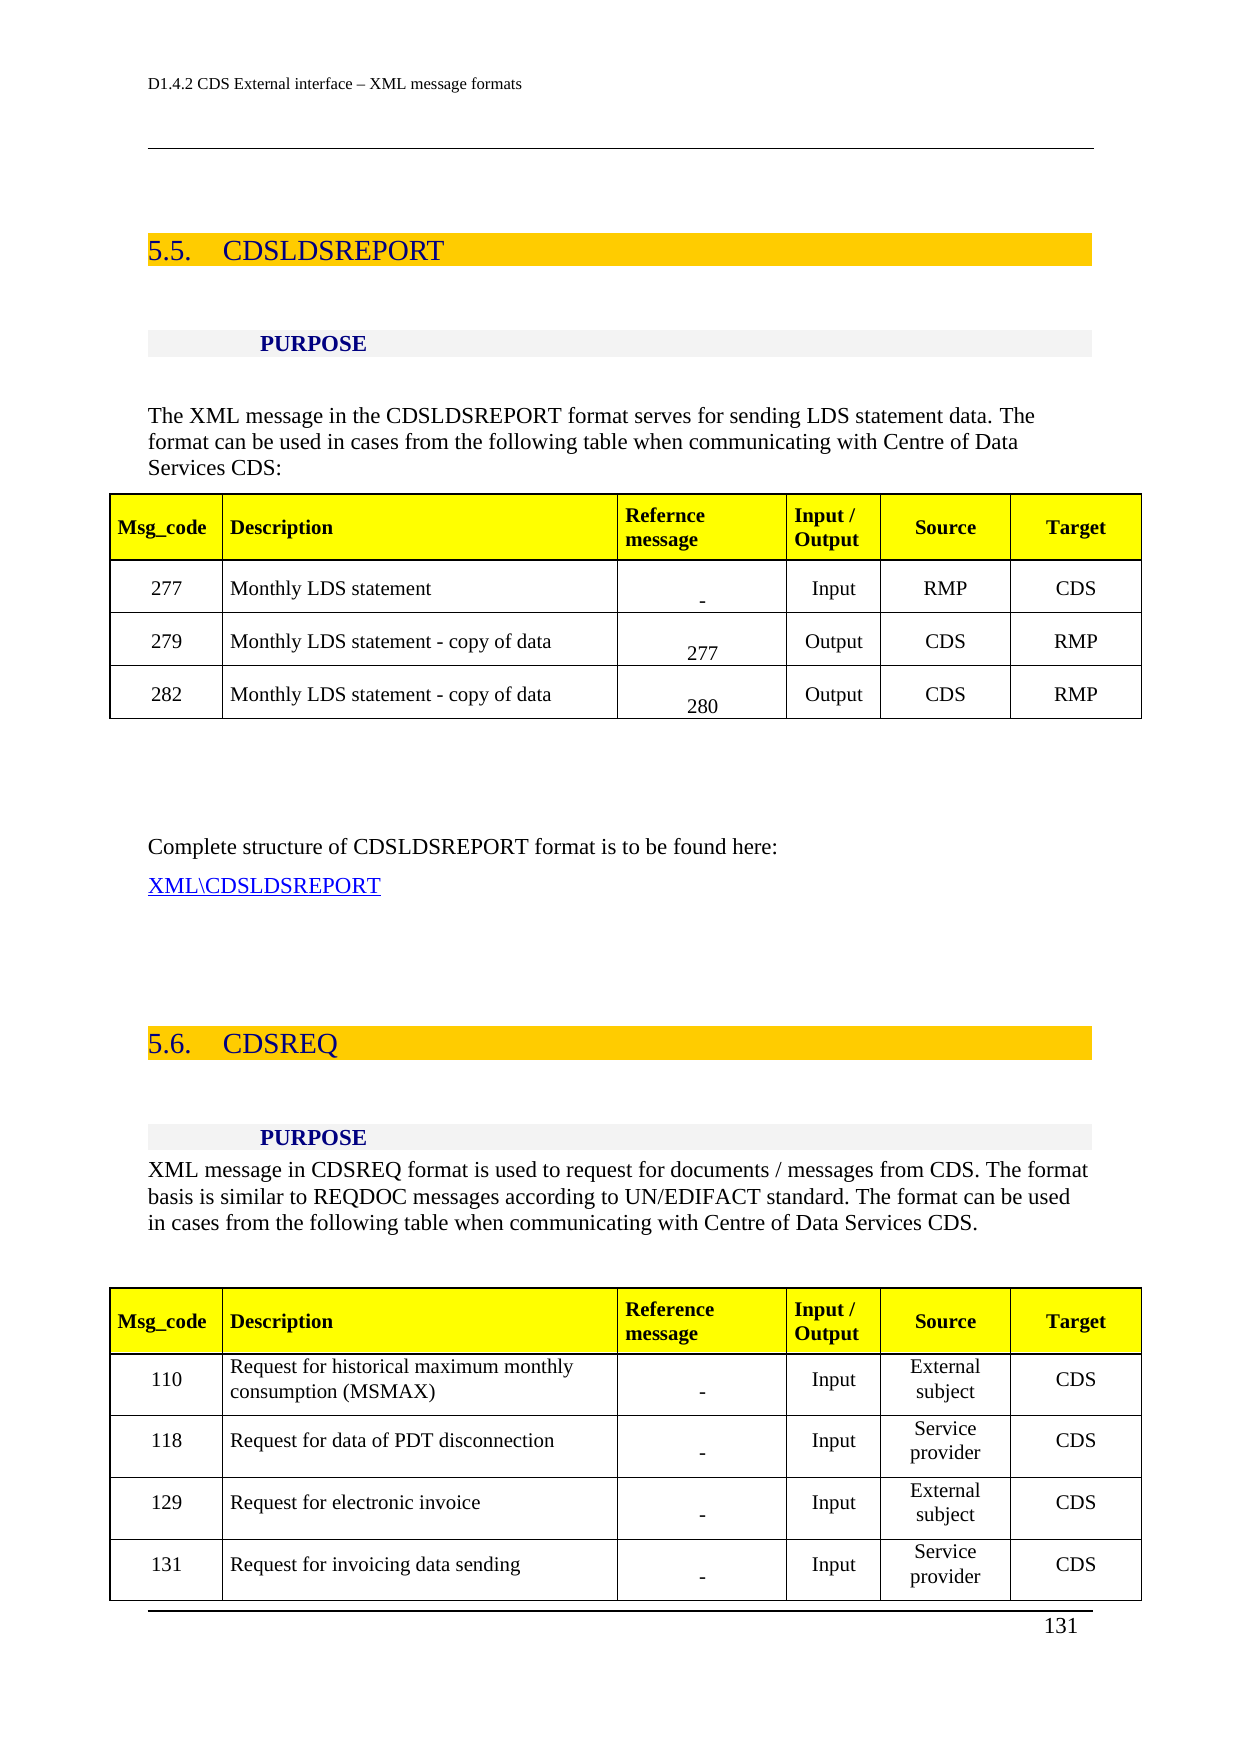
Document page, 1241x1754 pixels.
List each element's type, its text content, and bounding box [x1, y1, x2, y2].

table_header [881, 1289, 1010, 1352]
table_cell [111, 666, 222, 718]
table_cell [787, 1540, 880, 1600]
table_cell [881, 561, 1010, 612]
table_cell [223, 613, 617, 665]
text The XML message in the CDSLDSREPORT format serves for sending LDS statement data. The format can be used in cases from the following table when communicating with Centre of Data Services CDS: [148, 402, 1092, 481]
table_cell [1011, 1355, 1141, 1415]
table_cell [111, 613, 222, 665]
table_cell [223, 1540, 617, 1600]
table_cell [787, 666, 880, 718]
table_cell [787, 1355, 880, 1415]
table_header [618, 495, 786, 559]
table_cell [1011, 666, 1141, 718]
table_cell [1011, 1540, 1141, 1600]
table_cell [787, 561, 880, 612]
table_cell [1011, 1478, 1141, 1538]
text XML message in CDSREQ format is used to request for documents / messages from CDS. The format basis is similar to REQDOC messages according to UN/EDIFACT standard. The format can be used in cases from the following table when communicating with Centre of Data Services CDS. [148, 1156, 1092, 1235]
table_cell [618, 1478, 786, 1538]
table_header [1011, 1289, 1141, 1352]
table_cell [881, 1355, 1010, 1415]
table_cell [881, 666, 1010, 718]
text XML\CDSLDSREPORT [148, 872, 1092, 899]
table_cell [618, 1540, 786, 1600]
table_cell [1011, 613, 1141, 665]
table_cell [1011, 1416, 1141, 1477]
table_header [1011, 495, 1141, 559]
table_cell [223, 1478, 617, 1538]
text Complete structure of CDSLDSREPORT format is to be found here: [148, 833, 1092, 860]
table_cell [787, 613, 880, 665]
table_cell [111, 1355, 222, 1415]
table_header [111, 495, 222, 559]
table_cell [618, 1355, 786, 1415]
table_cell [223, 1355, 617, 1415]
subtitle CDSLDSREPORT [148, 233, 1092, 266]
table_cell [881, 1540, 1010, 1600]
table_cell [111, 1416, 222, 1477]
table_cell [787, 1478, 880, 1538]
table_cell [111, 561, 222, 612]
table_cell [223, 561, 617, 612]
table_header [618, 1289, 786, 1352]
subtitle Purpose [148, 330, 1092, 357]
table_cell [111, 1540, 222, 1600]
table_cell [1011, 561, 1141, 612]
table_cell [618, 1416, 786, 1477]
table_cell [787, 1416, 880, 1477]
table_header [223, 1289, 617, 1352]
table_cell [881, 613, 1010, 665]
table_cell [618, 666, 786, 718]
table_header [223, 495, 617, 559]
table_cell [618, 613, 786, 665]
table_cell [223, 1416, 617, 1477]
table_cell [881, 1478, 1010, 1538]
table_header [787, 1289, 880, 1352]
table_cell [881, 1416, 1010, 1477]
subtitle purpose [148, 1124, 1092, 1150]
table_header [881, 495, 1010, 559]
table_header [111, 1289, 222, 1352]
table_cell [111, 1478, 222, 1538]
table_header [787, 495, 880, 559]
subtitle CDSREQ [148, 1026, 1092, 1060]
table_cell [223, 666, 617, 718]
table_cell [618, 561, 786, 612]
